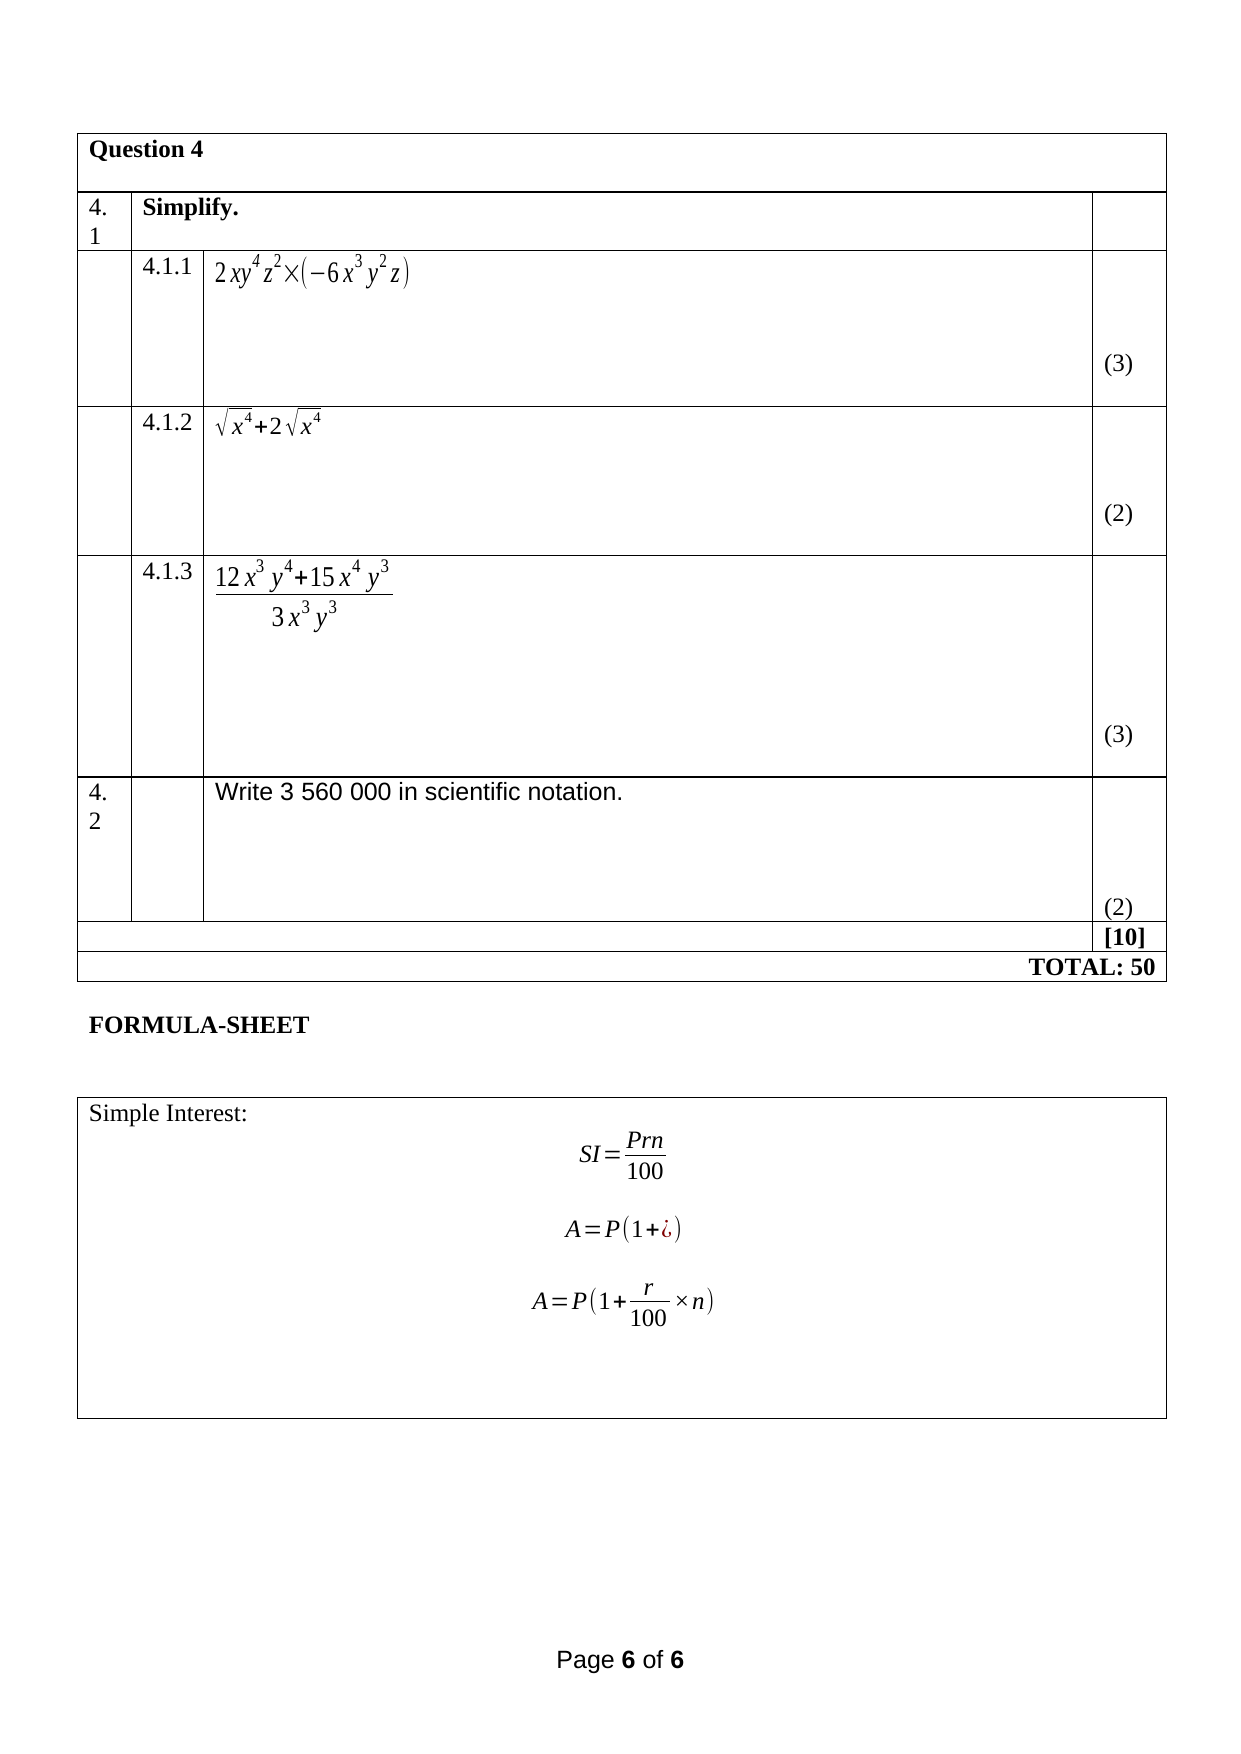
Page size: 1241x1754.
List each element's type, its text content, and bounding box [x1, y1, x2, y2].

table_cell 4.1.2 [132, 407, 203, 555]
table_cell [78, 922, 1092, 951]
table_cell [1093, 193, 1166, 250]
table_cell 4.1.1 [132, 251, 203, 406]
table_cell Simplify. [132, 193, 1092, 250]
table_cell (2) [1093, 407, 1166, 555]
table_cell [132, 778, 203, 921]
table_cell (3) [1093, 556, 1166, 776]
table_cell [78, 251, 131, 406]
table_cell TOTAL: 50 [78, 952, 1166, 981]
table_cell 4.1 [78, 193, 131, 250]
table_cell [204, 251, 1092, 406]
table_cell 4.2 [78, 778, 131, 921]
table_cell [204, 556, 1092, 776]
table_cell Write 3 560 000 in scientific notation. [204, 778, 1092, 921]
table_header Simple Interest: [78, 1098, 1166, 1418]
table_cell (2) [1093, 778, 1166, 921]
text FORMULA-SHEET [89, 1011, 1152, 1039]
table_cell [204, 407, 1092, 555]
table_cell [78, 407, 131, 555]
table_header Question 4 [78, 134, 1166, 191]
table_cell 4.1.3 [132, 556, 203, 776]
table_cell [78, 556, 131, 776]
table_cell [10] [1093, 922, 1166, 951]
table_cell (3) [1093, 251, 1166, 406]
